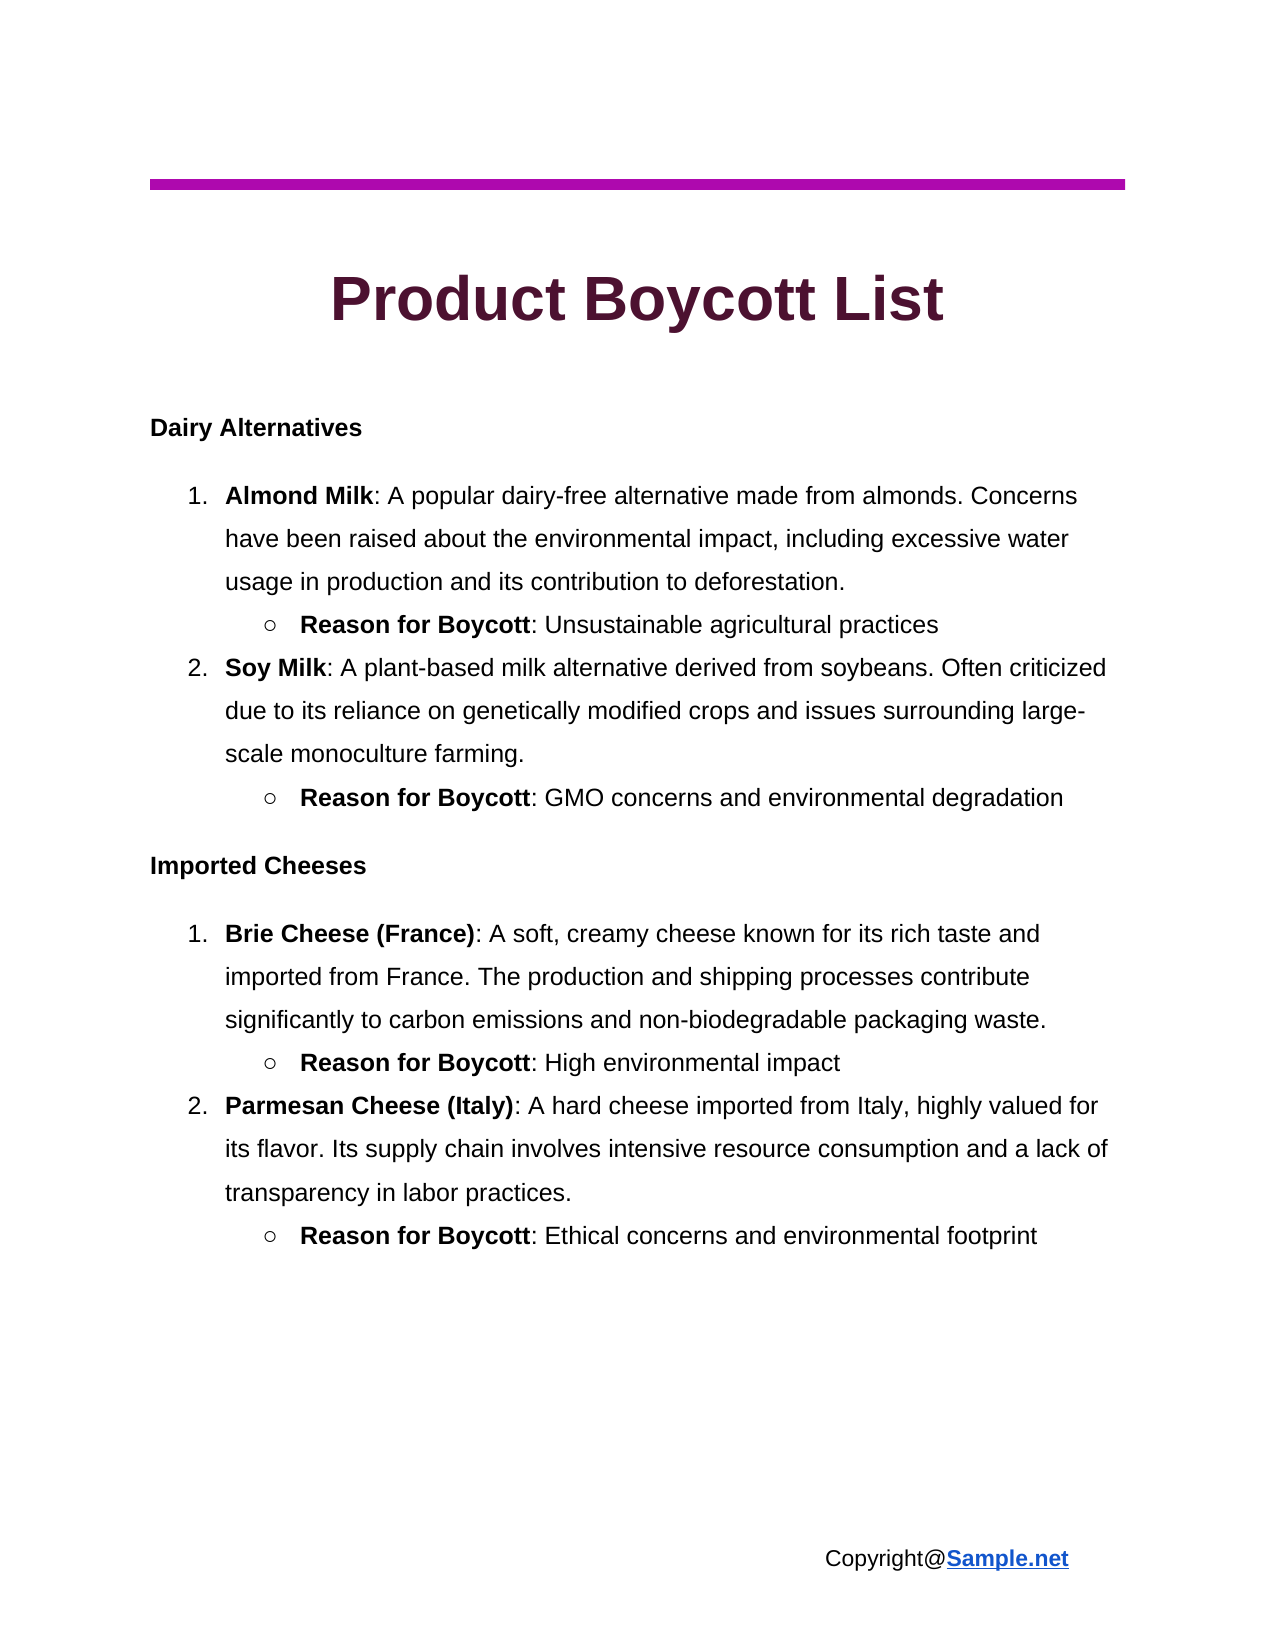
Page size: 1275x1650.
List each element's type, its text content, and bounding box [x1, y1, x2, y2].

subtitle Imported Cheeses [150, 851, 1125, 879]
list Reason for Boycott: Ethical concerns and environmental footprint [262, 1221, 1125, 1249]
list Reason for Boycott: Unsustainable agricultural practices [262, 610, 1125, 639]
list Soy Milk: A plant-based milk alternative derived from soybeans. Often criticized due to its reliance on genetically modified crops and issues surrounding large-scale monoculture farming. [187, 653, 1125, 768]
picture [150, 179, 1125, 190]
list Reason for Boycott: High environmental impact [262, 1048, 1125, 1077]
list Almond Milk: A popular dairy-free alternative made from almonds. Concerns have been raised about the environmental impact, including excessive water usage in production and its contribution to deforestation. [187, 481, 1125, 596]
list Brie Cheese (France): A soft, creamy cheese known for its rich taste and imported from France. The production and shipping processes contribute significantly to carbon emissions and non-biodegradable packaging waste. [187, 919, 1125, 1034]
list Reason for Boycott: GMO concerns and environmental degradation [262, 782, 1125, 811]
list Parmesan Cheese (Italy): A hard cheese imported from Italy, highly valued for its flavor. Its supply chain involves intensive resource consumption and a lack of transparency in labor practices. [187, 1091, 1125, 1206]
subtitle Dairy Alternatives [150, 369, 1125, 441]
subtitle Product Boycott List [150, 190, 1125, 334]
